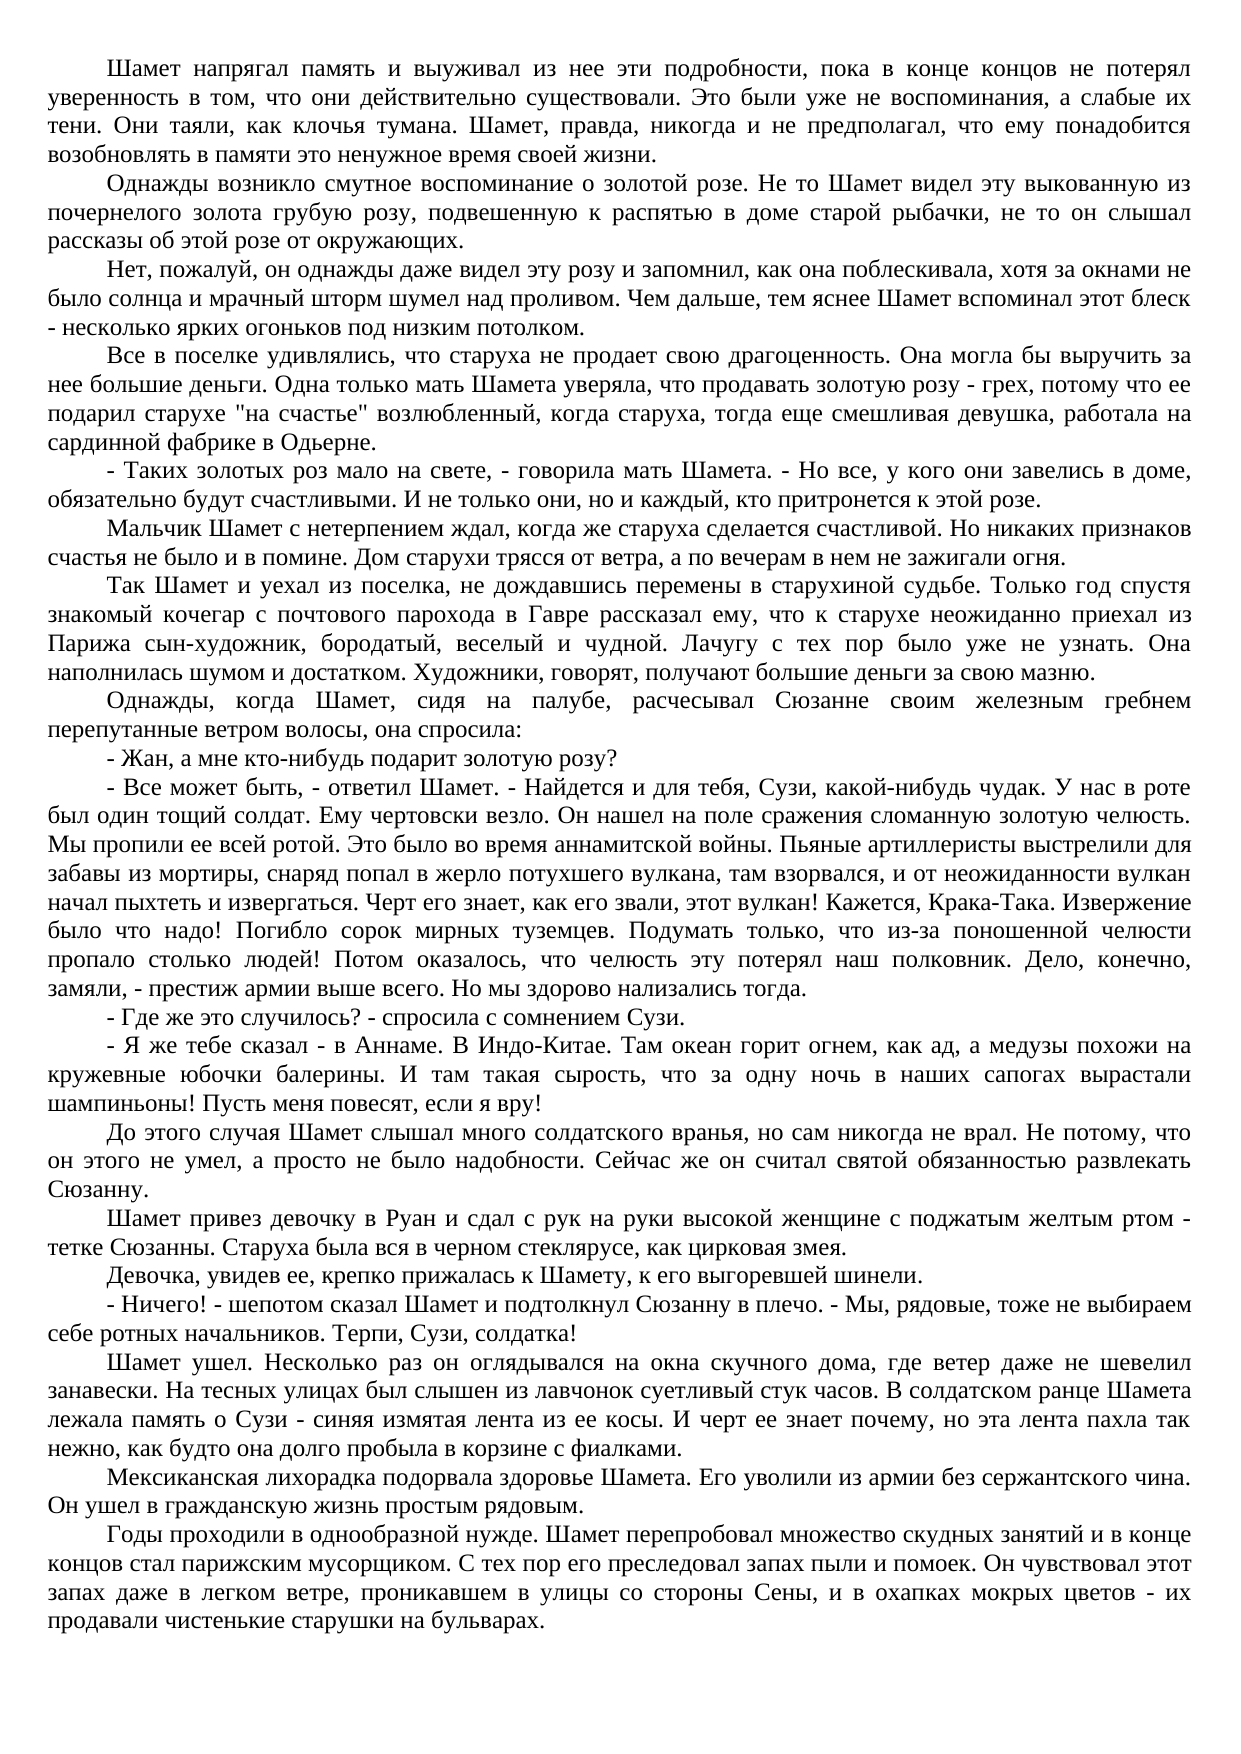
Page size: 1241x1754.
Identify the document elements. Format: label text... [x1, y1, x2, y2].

text Мальчик Шамет с нетерпением ждал, когда же старуха сделается счастливой. Но никаких признаков счастья не было и в помине. Дом старухи трясся от ветра, а по вечерам в нем не зажигали огня. [47, 513, 1193, 571]
text - Жан, а мне кто-нибудь подарит золотую розу? [47, 743, 1193, 772]
text Шамет привез девочку в Руан и сдал с рук на руки высокой женщине с поджатым желтым ртом - тетке Сюзанны. Старуха была вся в черном стеклярусе, как цирковая змея. [47, 1203, 1193, 1261]
text Годы проходили в однообразной нужде. Шамет перепробовал множество скудных занятий и в конце концов стал парижским мусорщиком. С тех пор его преследовал запах пыли и помоек. Он чувствовал этот запах даже в легком ветре, проникавшем в улицы со стороны Сены, и в охапках мокрых цветов - их продавали чистенькие старушки на бульварах. [47, 1519, 1193, 1634]
text Так Шамет и уехал из поселка, не дождавшись перемены в старухиной судьбе. Только год спустя знакомый кочегар с почтового парохода в Гавре рассказал ему, что к старухе неожиданно приехал из Парижа сын-художник, бородатый, веселый и чудной. Лачугу с тех пор было уже не узнать. Она наполнилась шумом и достатком. Художники, говорят, получают большие деньги за свою мазню. [47, 571, 1193, 686]
text До этого случая Шамет слышал много солдатского вранья, но сам никогда не врал. Не потому, что он этого не умел, а просто не было надобности. Сейчас же он считал святой обязанностью развлекать Сюзанну. [47, 1117, 1193, 1203]
text - Все может быть, - ответил Шамет. - Найдется и для тебя, Сузи, какой-нибудь чудак. У нас в роте был один тощий солдат. Ему чертовски везло. Он нашел на поле сражения сломанную золотую челюсть. Мы пропили ее всей ротой. Это было во время аннамитской войны. Пьяные артиллеристы выстрелили для забавы из мортиры, снаряд попал в жерло потухшего вулкана, там взорвался, и от неожиданности вулкан начал пыхтеть и извергаться. Черт его знает, как его звали, этот вулкан! Кажется, Крака-Така. Извержение было что надо! Погибло сорок мирных туземцев. Подумать только, что из-за поношенной челюсти пропало столько людей! Потом оказалось, что челюсть эту потерял наш полковник. Дело, конечно, замяли, - престиж армии выше всего. Но мы здорово нализались тогда. [47, 772, 1193, 1002]
text Девочка, увидев ее, крепко прижалась к Шамету, к его выгоревшей шинели. [47, 1261, 1193, 1289]
text Однажды возникло смутное воспоминание о золотой розе. Не то Шамет видел эту выкованную из почернелого золота грубую розу, подвешенную к распятью в доме старой рыбачки, не то он слышал рассказы об этой розе от окружающих. [47, 168, 1193, 254]
text Нет, пожалуй, он однажды даже видел эту розу и запомнил, как она поблескивала, хотя за окнами не было солнца и мрачный шторм шумел над проливом. Чем дальше, тем яснее Шамет вспоминал этот блеск - несколько ярких огоньков под низким потолком. [47, 254, 1193, 341]
text - Где же это случилось? - спросила с сомнением Сузи. [47, 1002, 1193, 1031]
text Однажды, когда Шамет, сидя на палубе, расчесывал Сюзанне своим железным гребнем перепутанные ветром волосы, она спросила: [47, 686, 1193, 743]
text Мексиканская лихорадка подорвала здоровье Шамета. Его уволили из армии без сержантского чина. Он ушел в гражданскую жизнь простым рядовым. [47, 1462, 1193, 1519]
text Шамет ушел. Несколько раз он оглядывался на окна скучного дома, где ветер даже не шевелил занавески. На тесных улицах был слышен из лавчонок суетливый стук часов. В солдатском ранце Шамета лежала память о Сузи - синяя измятая лента из ее косы. И черт ее знает почему, но эта лента пахла так нежно, как будто она долго пробыла в корзине с фиалками. [47, 1347, 1193, 1462]
text - Ничего! - шепотом сказал Шамет и подтолкнул Сюзанну в плечо. - Мы, рядовые, тоже не выбираем себе ротных начальников. Терпи, Сузи, солдатка! [47, 1289, 1193, 1347]
text - Я же тебе сказал - в Аннаме. В Индо-Китае. Там океан горит огнем, как ад, а медузы похожи на кружевные юбочки балерины. И там такая сырость, что за одну ночь в наших сапогах вырастали шампиньоны! Пусть меня повесят, если я вру! [47, 1031, 1193, 1117]
text Шамет напрягал память и выуживал из нее эти подробности, пока в конце концов не потерял уверенность в том, что они действительно существовали. Это были уже не воспоминания, а слабые их тени. Они таяли, как клочья тумана. Шамет, правда, никогда и не предполагал, что ему понадобится возобновлять в памяти это ненужное время своей жизни. [47, 53, 1193, 168]
text - Таких золотых роз мало на свете, - говорила мать Шамета. - Но все, у кого они завелись в доме, обязательно будут счастливыми. И не только они, но и каждый, кто притронется к этой розе. [47, 456, 1193, 513]
text Все в поселке удивлялись, что старуха не продает свою драгоценность. Она могла бы выручить за нее большие деньги. Одна только мать Шамета уверяла, что продавать золотую розу - грех, потому что ее подарил старухе "на счастье" возлюбленный, когда старуха, тогда еще смешливая девушка, работала на сардинной фабрике в Одьерне. [47, 341, 1193, 456]
